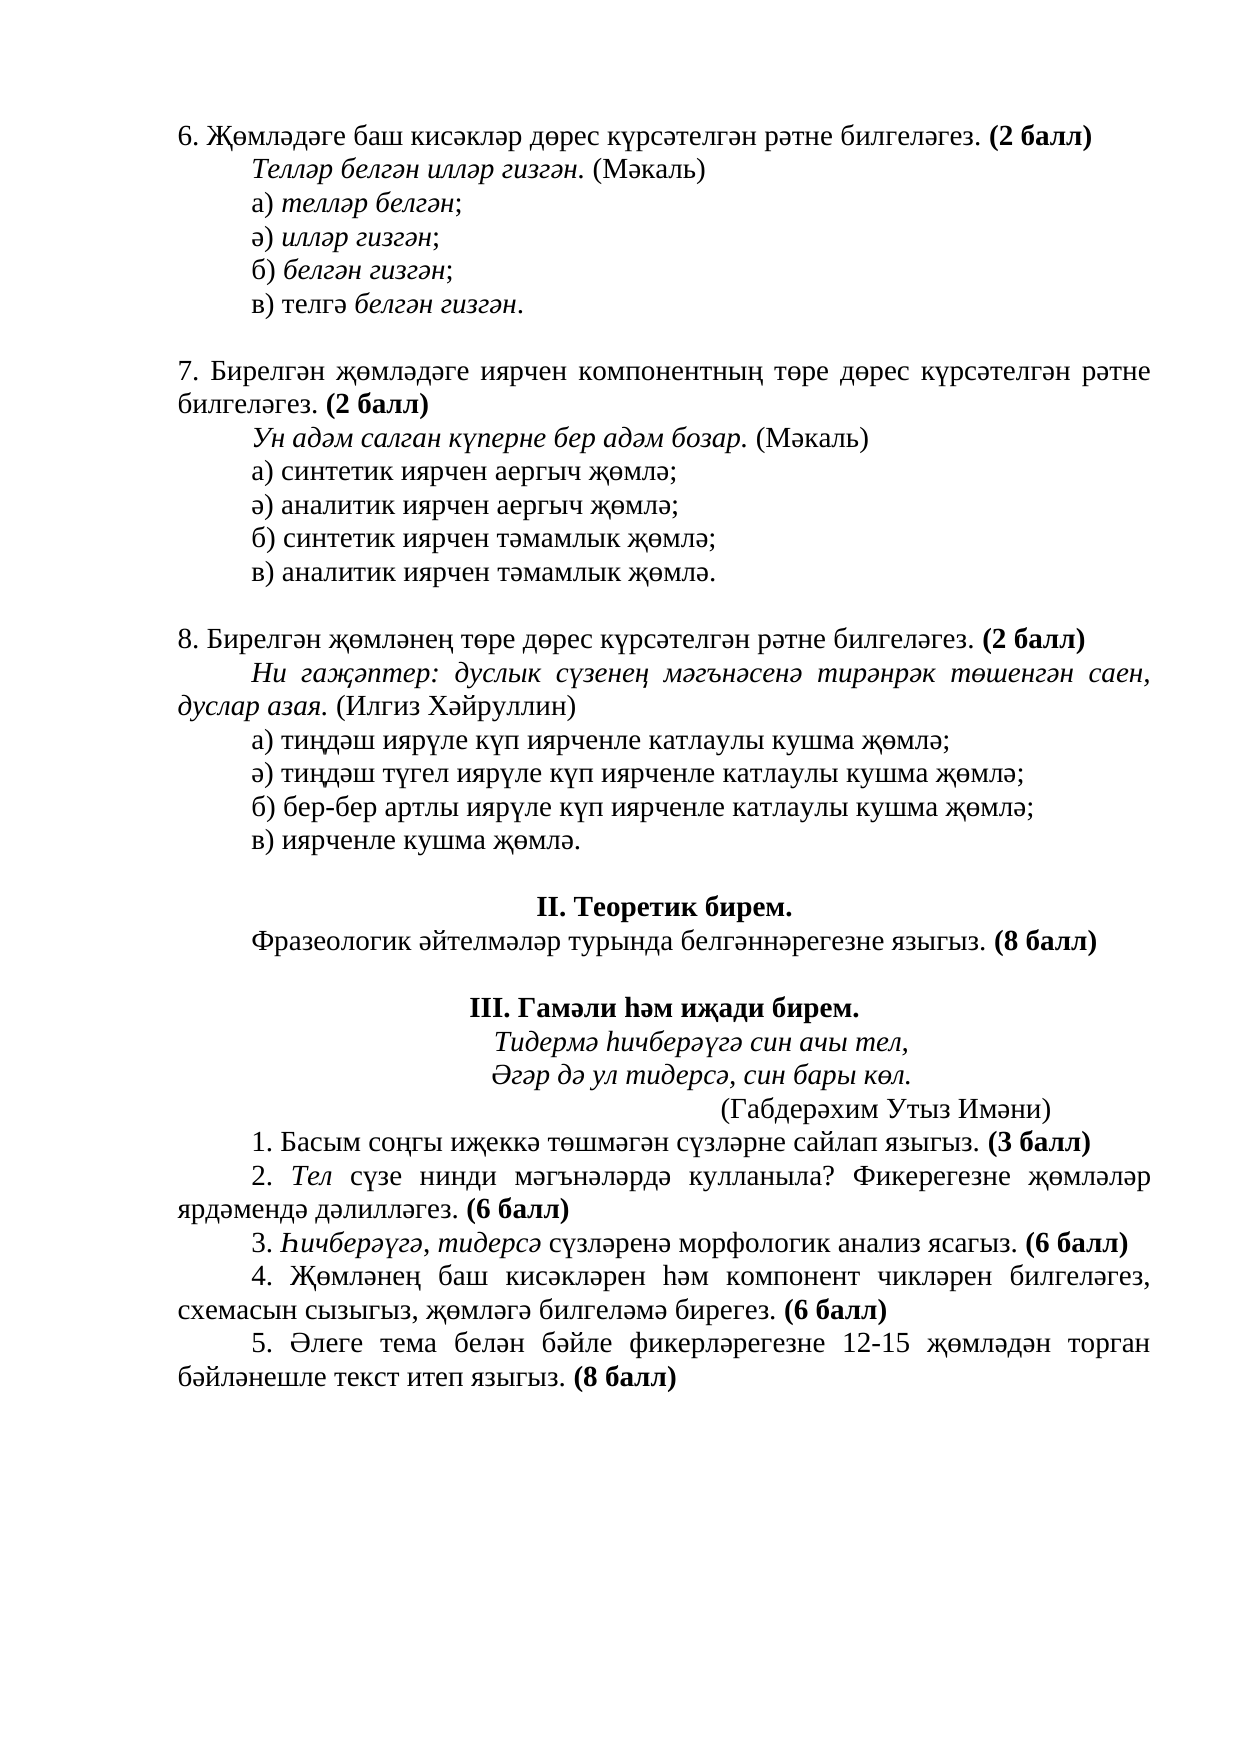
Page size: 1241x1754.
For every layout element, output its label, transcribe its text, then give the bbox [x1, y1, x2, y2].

text а) синтетик иярчен аергыч җөмлә; [177, 453, 1152, 487]
text 5. Әлеге тема белән бәйле фикерләрегезне 12-15 җөмләдән торган бәйләнешле текст итеп языгыз. (8 балл) [177, 1326, 1152, 1393]
text 2. Тел сүзе нинди мәгънәләрдә кулланыла? Фикерегезне җөмләләр ярдәмендә дәлилләгез. (6 балл) [177, 1158, 1152, 1225]
text ә) илләр гизгән; [177, 219, 1152, 252]
text 6. Җөмләдәге баш кисәкләр дөрес күрсәтелгән рәтне билгеләгез. (2 балл) [177, 118, 1152, 152]
text б) бер-бер артлы иярүле күп иярченле катлаулы кушма җөмлә; [177, 789, 1152, 822]
text в) аналитик иярчен тәмамлык җөмлә. [177, 554, 1152, 588]
text ә) аналитик иярчен аергыч җөмлә; [177, 487, 1152, 521]
text 3. Һичберәүгә, тидерсә сүзләренә морфологик анализ ясагыз. (6 балл) [177, 1225, 1152, 1258]
text 4. Җөмләнең баш кисәкләрен һәм компонент чикләрен билгеләгез, схемасын сызыгыз, җөмләгә билгеләмә бирегез. (6 балл) [177, 1258, 1152, 1326]
text Телләр белгән илләр гизгән. (Мәкаль) [177, 152, 1152, 185]
text б) синтетик иярчен тәмамлык җөмлә; [177, 521, 1152, 554]
text б) белгән гизгән; [177, 252, 1152, 286]
text II. Теоретик бирем. [177, 889, 1152, 923]
text Ун адәм салган күперне бер адәм бозар. (Мәкаль) [177, 420, 1152, 453]
text Тидермә һичберәүгә син ачы тел, [177, 1024, 1152, 1057]
text Фразеологик әйтелмәләр турында белгәннәрегезне языгыз. (8 балл) [177, 923, 1152, 957]
text 1. Басым соңгы иҗеккә төшмәгән сүзләрне сайлап языгыз. (3 балл) [177, 1124, 1152, 1158]
text III. Гамәли һәм иҗади бирем. [177, 990, 1152, 1024]
text (Габдерәхим Утыз Имәни) [546, 1091, 1152, 1124]
text 8. Бирелгән җөмләнең төре дөрес күрсәтелгән рәтне билгеләгез. (2 балл) [177, 621, 1152, 655]
text Әгәр дә ул тидерсә, син бары көл. [177, 1057, 1152, 1091]
text в) иярченле кушма җөмлә. [177, 822, 1152, 856]
text 7. Бирелгән җөмләдәге иярчен компонентның төре дөрес күрсәтелгән рәтне билгеләгез. (2 балл) [177, 353, 1152, 420]
text а) тиңдәш иярүле күп иярченле катлаулы кушма җөмлә; [177, 722, 1152, 755]
text ә) тиңдәш түгел иярүле күп иярченле катлаулы кушма җөмлә; [177, 755, 1152, 789]
text Ни гаҗәптер: дуслык сүзенең мәгънәсенә тирәнрәк төшенгән саен, дуслар азая. (Илгиз Хәйруллин) [177, 655, 1152, 722]
text а) телләр белгән; [177, 185, 1152, 219]
text в) телгә белгән гизгән. [177, 286, 1152, 319]
